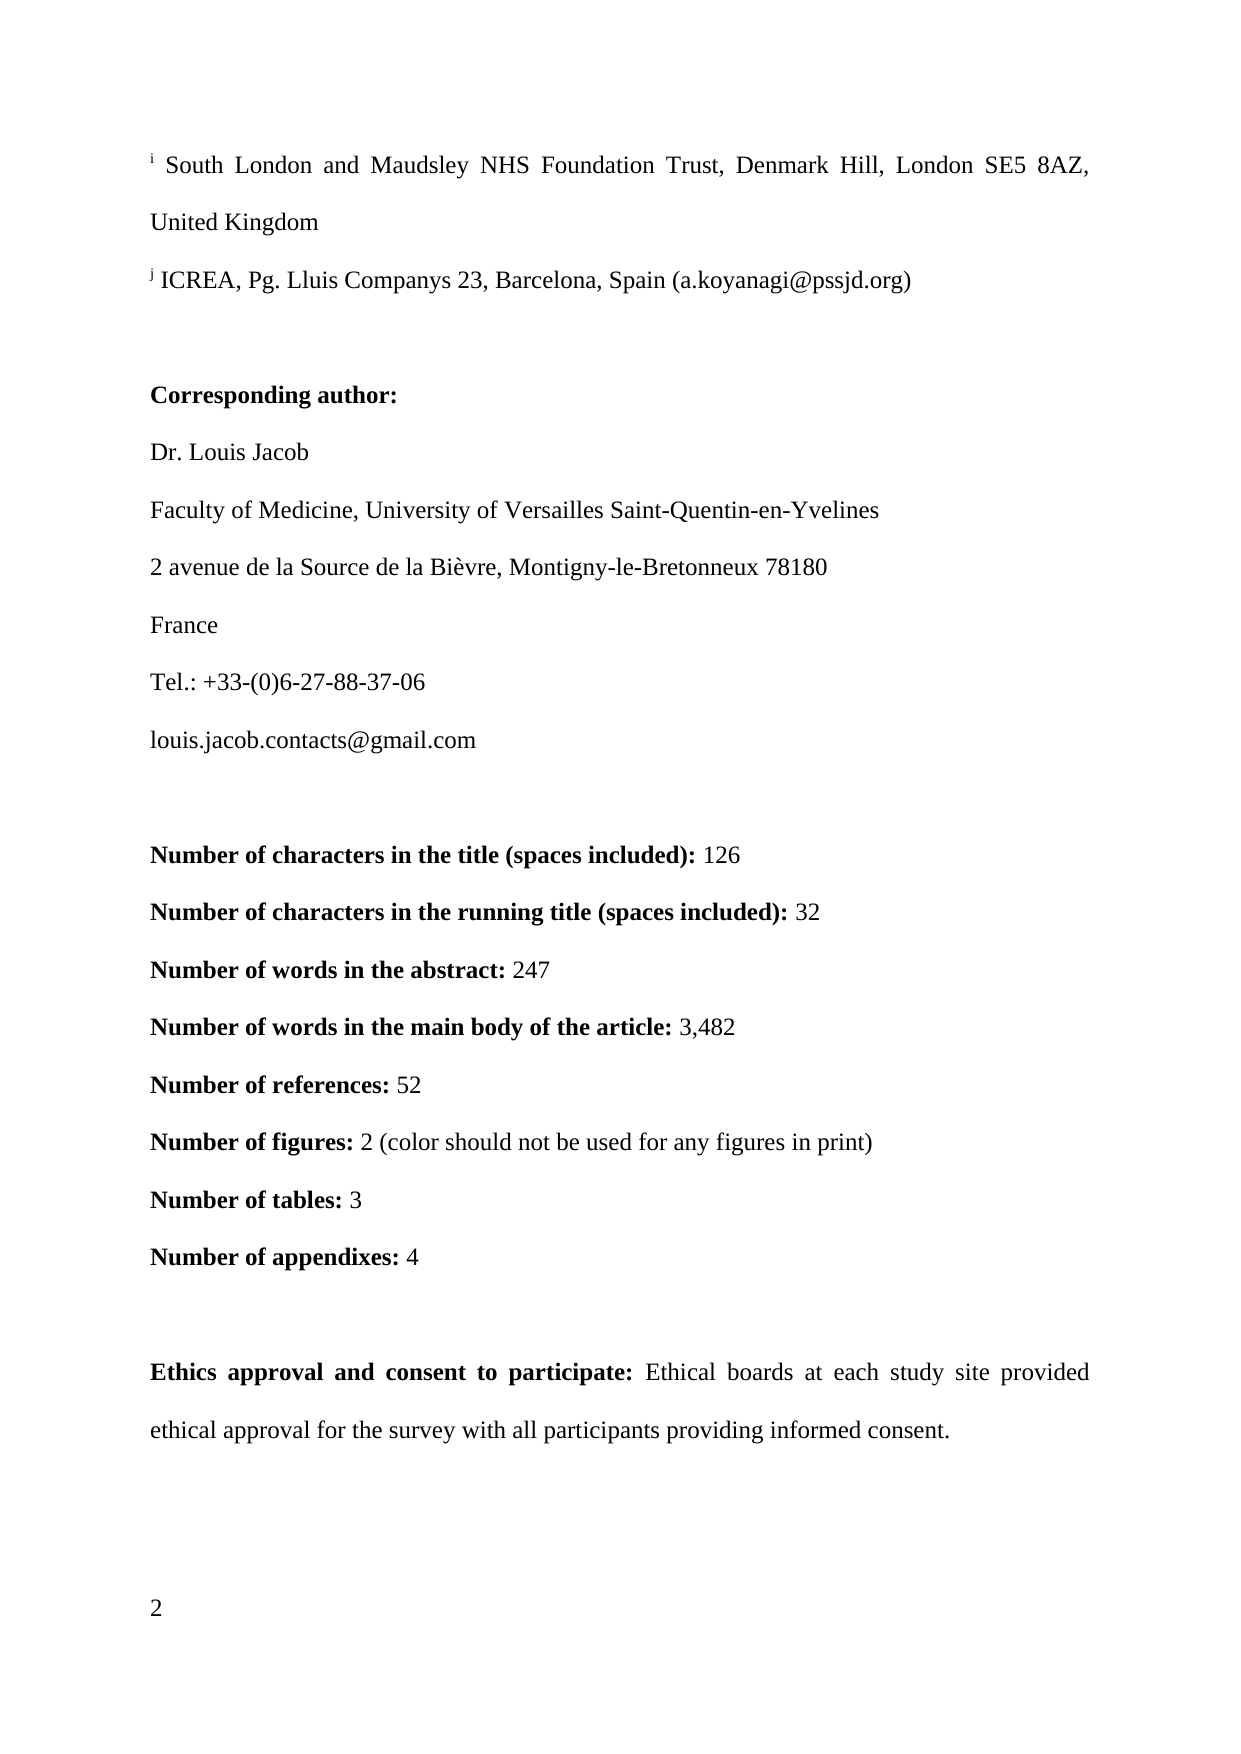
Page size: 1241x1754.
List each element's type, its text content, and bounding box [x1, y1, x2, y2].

text Number of appendixes: 4 [150, 1242, 1090, 1271]
text Number of characters in the running title (spaces included): 32 [150, 897, 1090, 926]
text Corresponding author: [150, 380, 1090, 409]
text Faculty of Medicine, University of Versailles Saint-Quentin-en-Yvelines [150, 495, 1090, 524]
text Ethics approval and consent to participate: Ethical boards at each study site provided ethical approval for the survey with all participants providing informed consent. [150, 1357, 1090, 1444]
text j ICREA, Pg. Lluis Companys 23, Barcelona, Spain (a.koyanagi@pssjd.org) [150, 265, 1090, 294]
text louis.jacob.contacts@gmail.com [150, 725, 1090, 754]
text Tel.: +33-(0)6-27-88-37-06 [150, 667, 1090, 696]
text Dr. Louis Jacob [150, 437, 1090, 466]
text i South London and Maudsley NHS Foundation Trust, Denmark Hill, London SE5 8AZ, United Kingdom [150, 150, 1090, 236]
text Number of references: 52 [150, 1070, 1090, 1099]
text Number of figures: 2 (color should not be used for any figures in print) [150, 1127, 1090, 1156]
text France [150, 610, 1090, 639]
text Number of words in the main body of the article: 3,482 [150, 1012, 1090, 1041]
text Number of tables: 3 [150, 1185, 1090, 1214]
text 2 avenue de la Source de la Bièvre, Montigny-le-Bretonneux 78180 [150, 552, 1090, 581]
text Number of characters in the title (spaces included): 126 [150, 840, 1090, 869]
text Number of words in the abstract: 247 [150, 955, 1090, 984]
